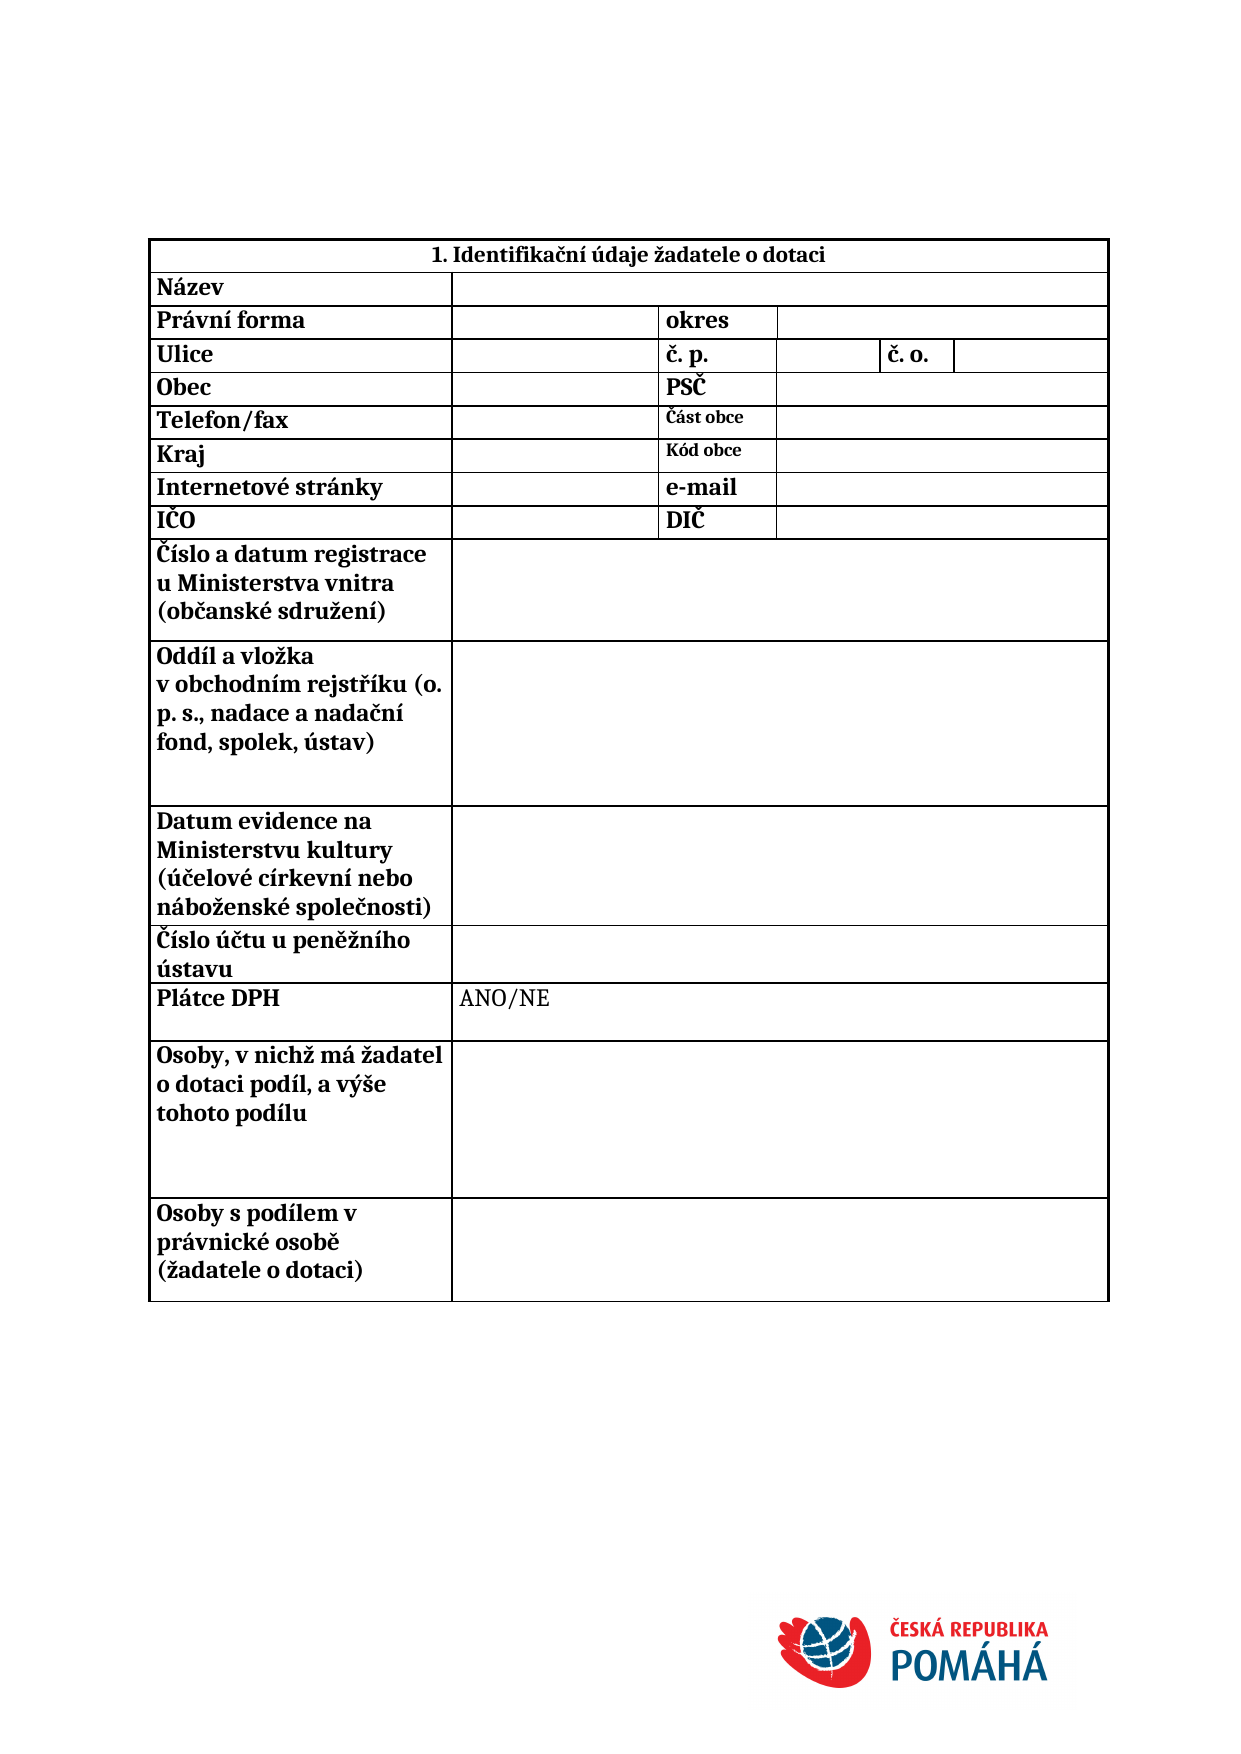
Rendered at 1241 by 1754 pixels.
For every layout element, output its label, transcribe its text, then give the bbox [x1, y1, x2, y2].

table_cell DIČ [659, 507, 776, 538]
table_cell Osoby s podílem v právnické osobě (žadatele o dotaci) [151, 1199, 451, 1301]
table_cell [777, 440, 1107, 472]
table_cell [777, 373, 1107, 405]
table_cell č. o. [881, 340, 953, 372]
table_cell [453, 1199, 1107, 1301]
table_cell [453, 307, 658, 338]
table_cell Kód obce [659, 440, 776, 472]
table_cell Část obce [659, 407, 776, 438]
table_cell Oddíl a vložka v obchodním rejstříku (o. p. s., nadace a nadační fond, spolek, ústav) [151, 642, 451, 805]
table_cell Název [151, 273, 451, 305]
table_cell Číslo a datum registrace u Ministerstva vnitra (občanské sdružení) [151, 540, 451, 640]
table_cell Internetové stránky [151, 473, 451, 505]
table_cell [453, 642, 1107, 805]
table_cell [453, 540, 1107, 640]
table_cell [778, 307, 1107, 338]
table_cell PSČ [659, 373, 776, 405]
table_cell [453, 407, 658, 438]
table_cell Číslo účtu u peněžního ústavu [151, 926, 451, 982]
table_cell Telefon/fax [151, 407, 451, 438]
table_cell [453, 507, 658, 538]
table_cell č. p. [659, 340, 776, 372]
table_header 1. Identifikační údaje žadatele o dotaci [151, 241, 1107, 272]
table_cell Ulice [151, 340, 451, 372]
table_cell Právní forma [151, 307, 451, 338]
table_cell Plátce DPH [151, 984, 451, 1040]
table_cell [453, 807, 1107, 924]
table_cell [453, 273, 1107, 305]
table_cell [453, 373, 658, 405]
table_cell e-mail [659, 473, 776, 505]
table_cell Kraj [151, 440, 451, 472]
picture [748, 1592, 1078, 1710]
table_cell [453, 1042, 1107, 1197]
table_cell [453, 926, 1107, 982]
table_cell [777, 507, 1107, 538]
table_cell [777, 340, 879, 372]
table_cell Obec [151, 373, 451, 405]
table_cell okres [659, 307, 777, 338]
table_cell [453, 473, 658, 505]
table_cell Datum evidence na Ministerstvu kultury (účelové církevní nebo náboženské společnosti) [151, 807, 451, 924]
table_cell Osoby, v nichž má žadatel o dotaci podíl, a výše tohoto podílu [151, 1042, 451, 1197]
table_cell [777, 407, 1107, 438]
table_cell [453, 440, 658, 472]
table_cell [453, 340, 658, 372]
table_cell [777, 473, 1107, 505]
table_cell ANO/NE [453, 984, 1107, 1040]
table_cell [955, 340, 1107, 372]
table_cell IČO [151, 507, 451, 538]
